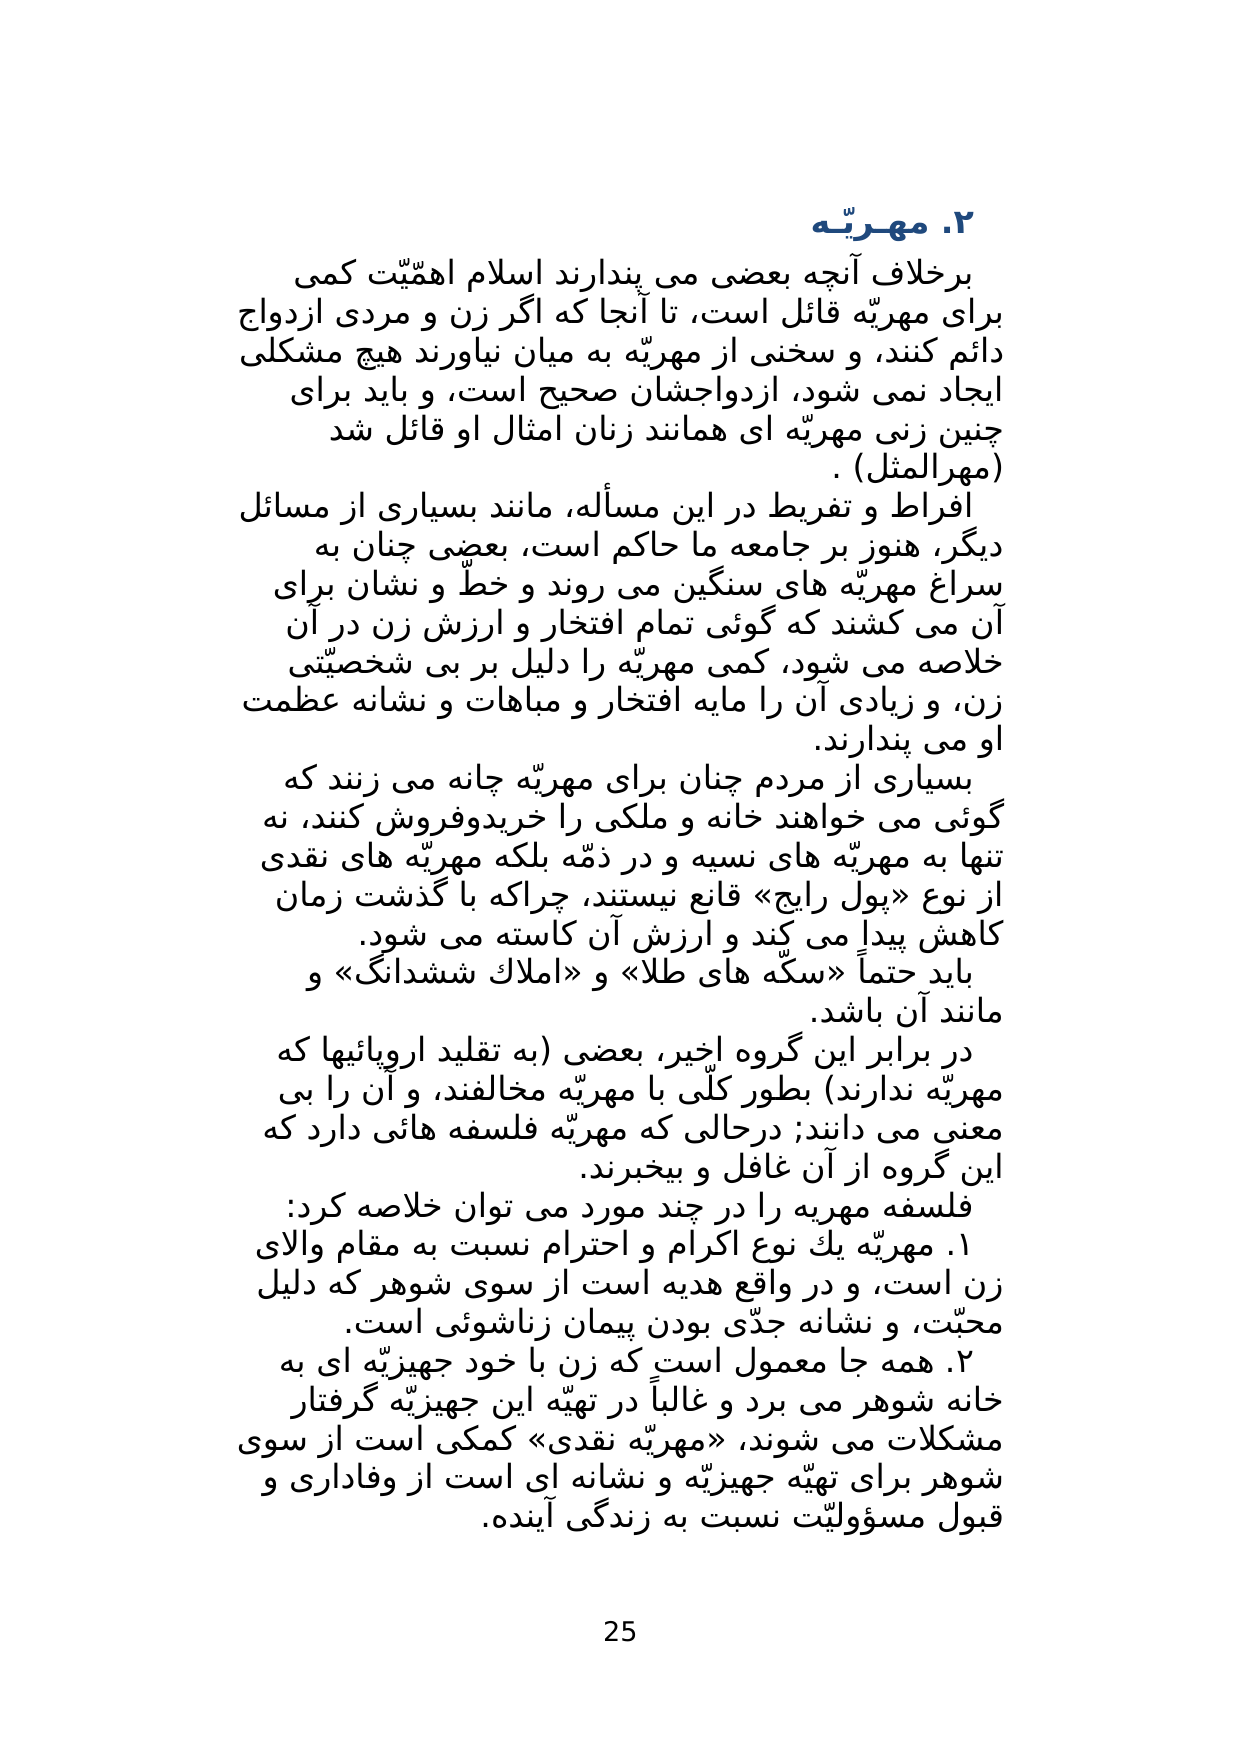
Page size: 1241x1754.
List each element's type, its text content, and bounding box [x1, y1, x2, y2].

subtitle ٢. مهـريّـه [236, 202, 1004, 241]
text فلسفه مهريه را در چند مورد مى توان خلاصه كرد: [236, 1186, 1004, 1225]
text در برابر اين گروه اخير، بعضى (به تقليد اروپائيها كه مهريّه ندارند) بطور كلّى با مهريّه مخالفند، و آن را بى معنى مى دانند; درحالى كه مهريّه فلسفه هائى دارد كه اين گروه از آن غافل و بيخبرند. [236, 1031, 1004, 1186]
text برخلاف آنچه بعضى مى پندارند اسلام اهمّيّت كمى براى مهريّه قائل است، تا آنجا كه اگر زن و مردى ازدواج دائم كنند، و سخنى از مهريّه به ميان نياورند هيچ مشكلى ايجاد نمى شود، ازدواجشان صحيح است، و بايد براى چنين زنى مهريّه اى همانند زنان امثال او قائل شد (مهرالمثل) . [236, 253, 1004, 487]
text بايد حتماً «سكّه هاى طلا» و «املاك ششدانگ» و مانند آن باشد. [236, 953, 1004, 1031]
text ١. مهريّه يك نوع اكرام و احترام نسبت به مقام والاى زن است، و در واقع هديه است از سوى شوهر كه دليل محبّت، و نشانه جدّى بودن پيمان زناشوئى است. [236, 1225, 1004, 1341]
text بسيارى از مردم چنان براى مهريّه چانه مى زنند كه گوئى مى خواهند خانه و ملكى را خريدوفروش كنند، نه تنها به مهريّه هاى نسيه و در ذمّه بلكه مهريّه هاى نقدى از نوع «پول رايج» قانع نيستند، چراكه با گذشت زمان كاهش پيدا مى كند و ارزش آن كاسته مى شود. [236, 759, 1004, 953]
text افراط و تفريط در اين مسأله، مانند بسيارى از مسائل ديگر، هنوز بر جامعه ما حاكم است، بعضى چنان به سراغ مهريّه هاى سنگين مى روند و خطّ و نشان براى آن مى كشند كه گوئى تمام افتخار و ارزش زن در آن خلاصه مى شود، كمى مهريّه را دليل بر بى شخصيّتى زن، و زيادى آن را مايه افتخار و مباهات و نشانه عظمت او مى پندارند. [236, 487, 1004, 759]
text ٢. همه جا معمول است كه زن با خود جهيزيّه اى به خانه شوهر مى برد و غالباً در تهيّه اين جهيزيّه گرفتار مشكلات مى شوند، «مهريّه نقدى» كمكى است از سوى شوهر براى تهيّه جهيزيّه و نشانه اى است از وفادارى و قبول مسؤوليّت نسبت به زندگى آينده. [236, 1341, 1004, 1536]
